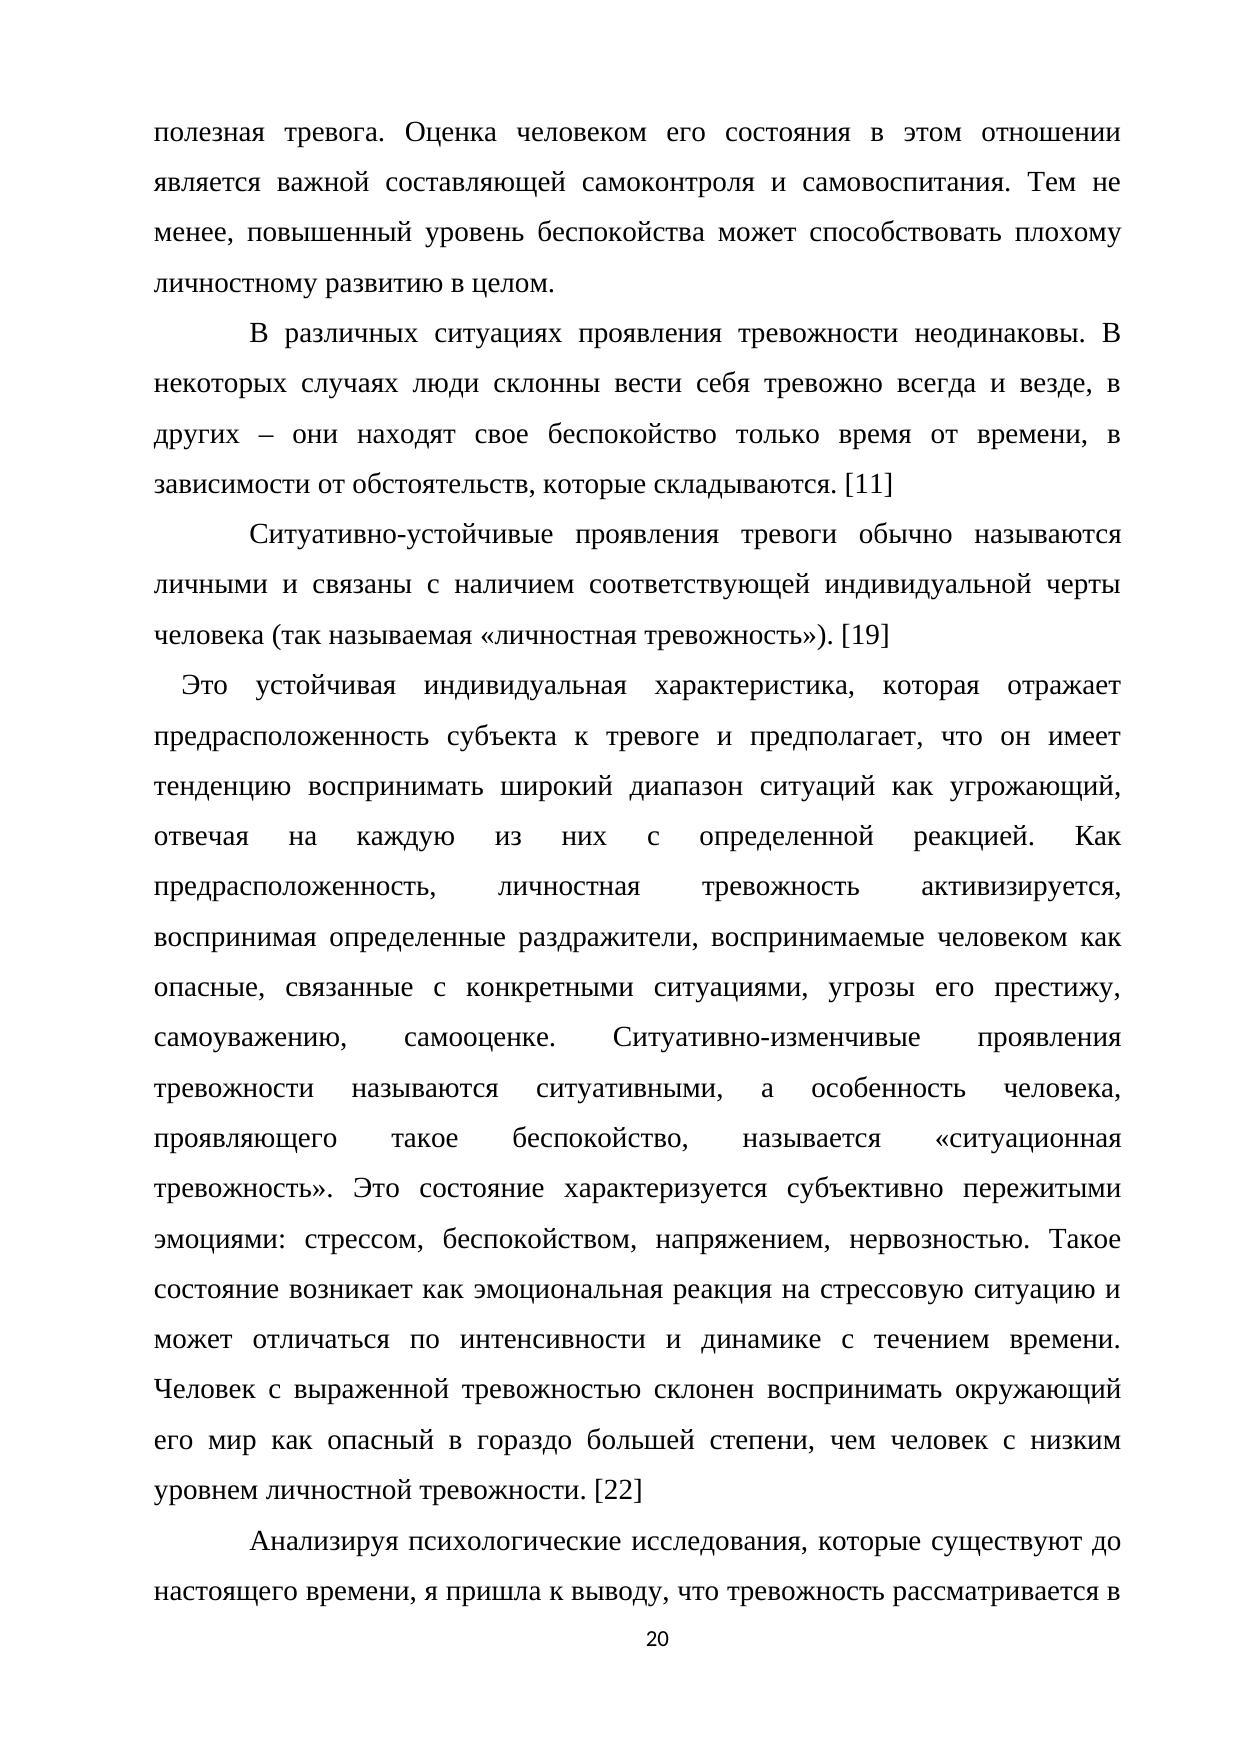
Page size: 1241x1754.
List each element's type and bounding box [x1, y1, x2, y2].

table_header [143, 104, 1132, 1617]
